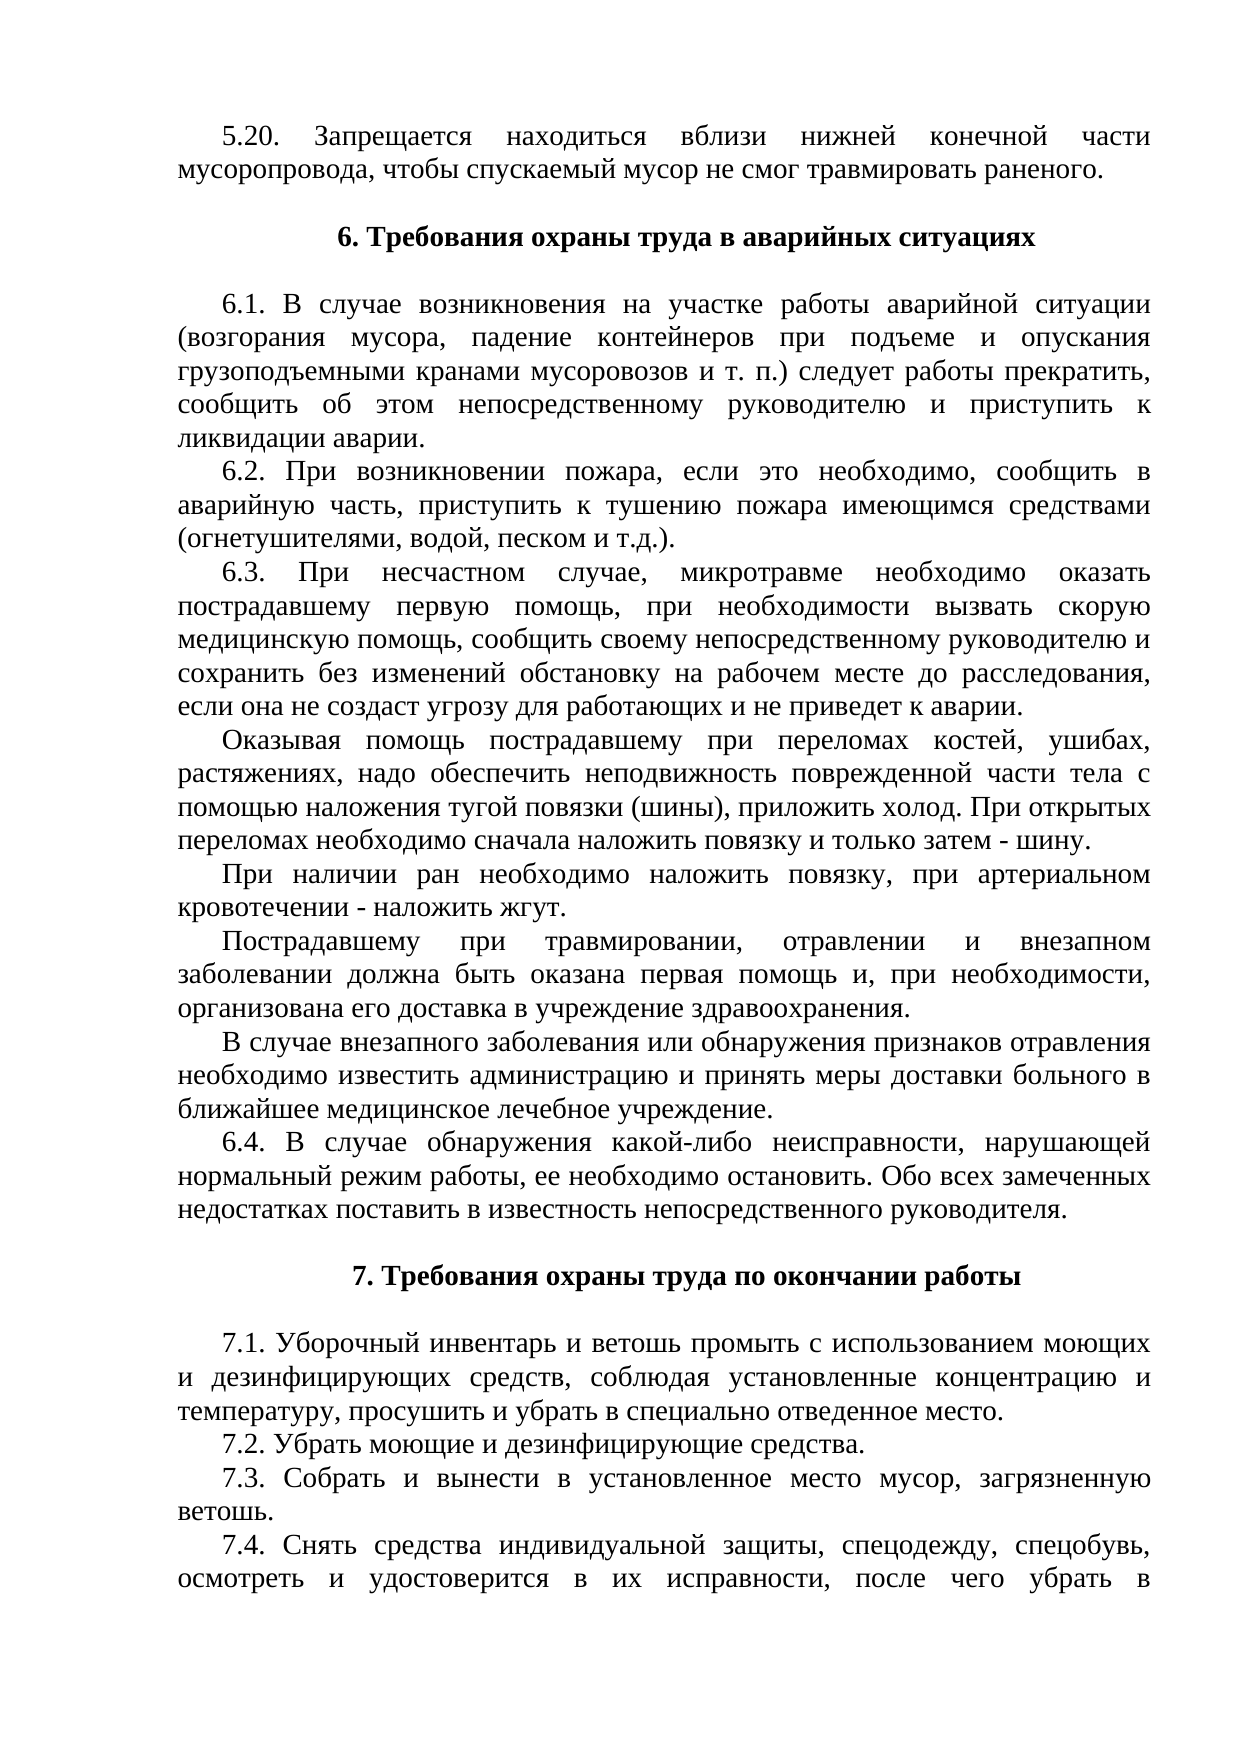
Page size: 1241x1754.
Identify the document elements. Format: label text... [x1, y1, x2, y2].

text 6. Требования охраны труда в аварийных ситуациях [177, 219, 1152, 252]
text При наличии ран необходимо наложить повязку, при артериальном кровотечении - наложить жгут. [177, 856, 1152, 923]
text 5.20. Запрещается находиться вблизи нижней конечной части мусоропровода, чтобы спускаемый мусор не смог травмировать раненого. [177, 118, 1152, 185]
text 6.3. При несчастном случае, микротравме необходимо оказать пострадавшему первую помощь, при необходимости вызвать скорую медицинскую помощь, сообщить своему непосредственному руководителю и сохранить без изменений обстановку на рабочем месте до расследования, если она не создаст угрозу для работающих и не приведет к аварии. [177, 554, 1152, 722]
text В случае внезапного заболевания или обнаружения признаков отравления необходимо известить администрацию и принять меры доставки больного в ближайшее медицинское лечебное учреждение. [177, 1024, 1152, 1124]
text 7.3. Собрать и вынести в установленное место мусор, загрязненную ветошь. [177, 1460, 1152, 1527]
text Пострадавшему при травмировании, отравлении и внезапном заболевании должна быть оказана первая помощь и, при необходимости, организована его доставка в учреждение здравоохранения. [177, 923, 1152, 1024]
text 7. Требования охраны труда по окончании работы [177, 1258, 1152, 1292]
text 7.1. Уборочный инвентарь и ветошь промыть с использованием моющих и дезинфицирующих средств, соблюдая установленные концентрацию и температуру, просушить и убрать в специально отведенное место. [177, 1326, 1152, 1426]
text 6.4. В случае обнаружения какой-либо неисправности, нарушающей нормальный режим работы, ее необходимо остановить. Обо всех замеченных недостатках поставить в известность непосредственного руководителя. [177, 1124, 1152, 1225]
text 6.2. При возникновении пожара, если это необходимо, сообщить в аварийную часть, приступить к тушению пожара имеющимся средствами (огнетушителями, водой, песком и т.д.). [177, 453, 1152, 554]
text 6.1. В случае возникновения на участке работы аварийной ситуации (возгорания мусора, падение контейнеров при подъеме и опускания грузоподъемными кранами мусоровозов и т. п.) следует работы прекратить, сообщить об этом непосредственному руководителю и приступить к ликвидации аварии. [177, 286, 1152, 453]
text Оказывая помощь пострадавшему при переломах костей, ушибах, растяжениях, надо обеспечить неподвижность поврежденной части тела с помощью наложения тугой повязки (шины), приложить холод. При открытых переломах необходимо сначала наложить повязку и только затем - шину. [177, 722, 1152, 856]
text 7.2. Убрать моющие и дезинфицирующие средства. [177, 1426, 1152, 1460]
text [177, 1527, 1152, 1594]
